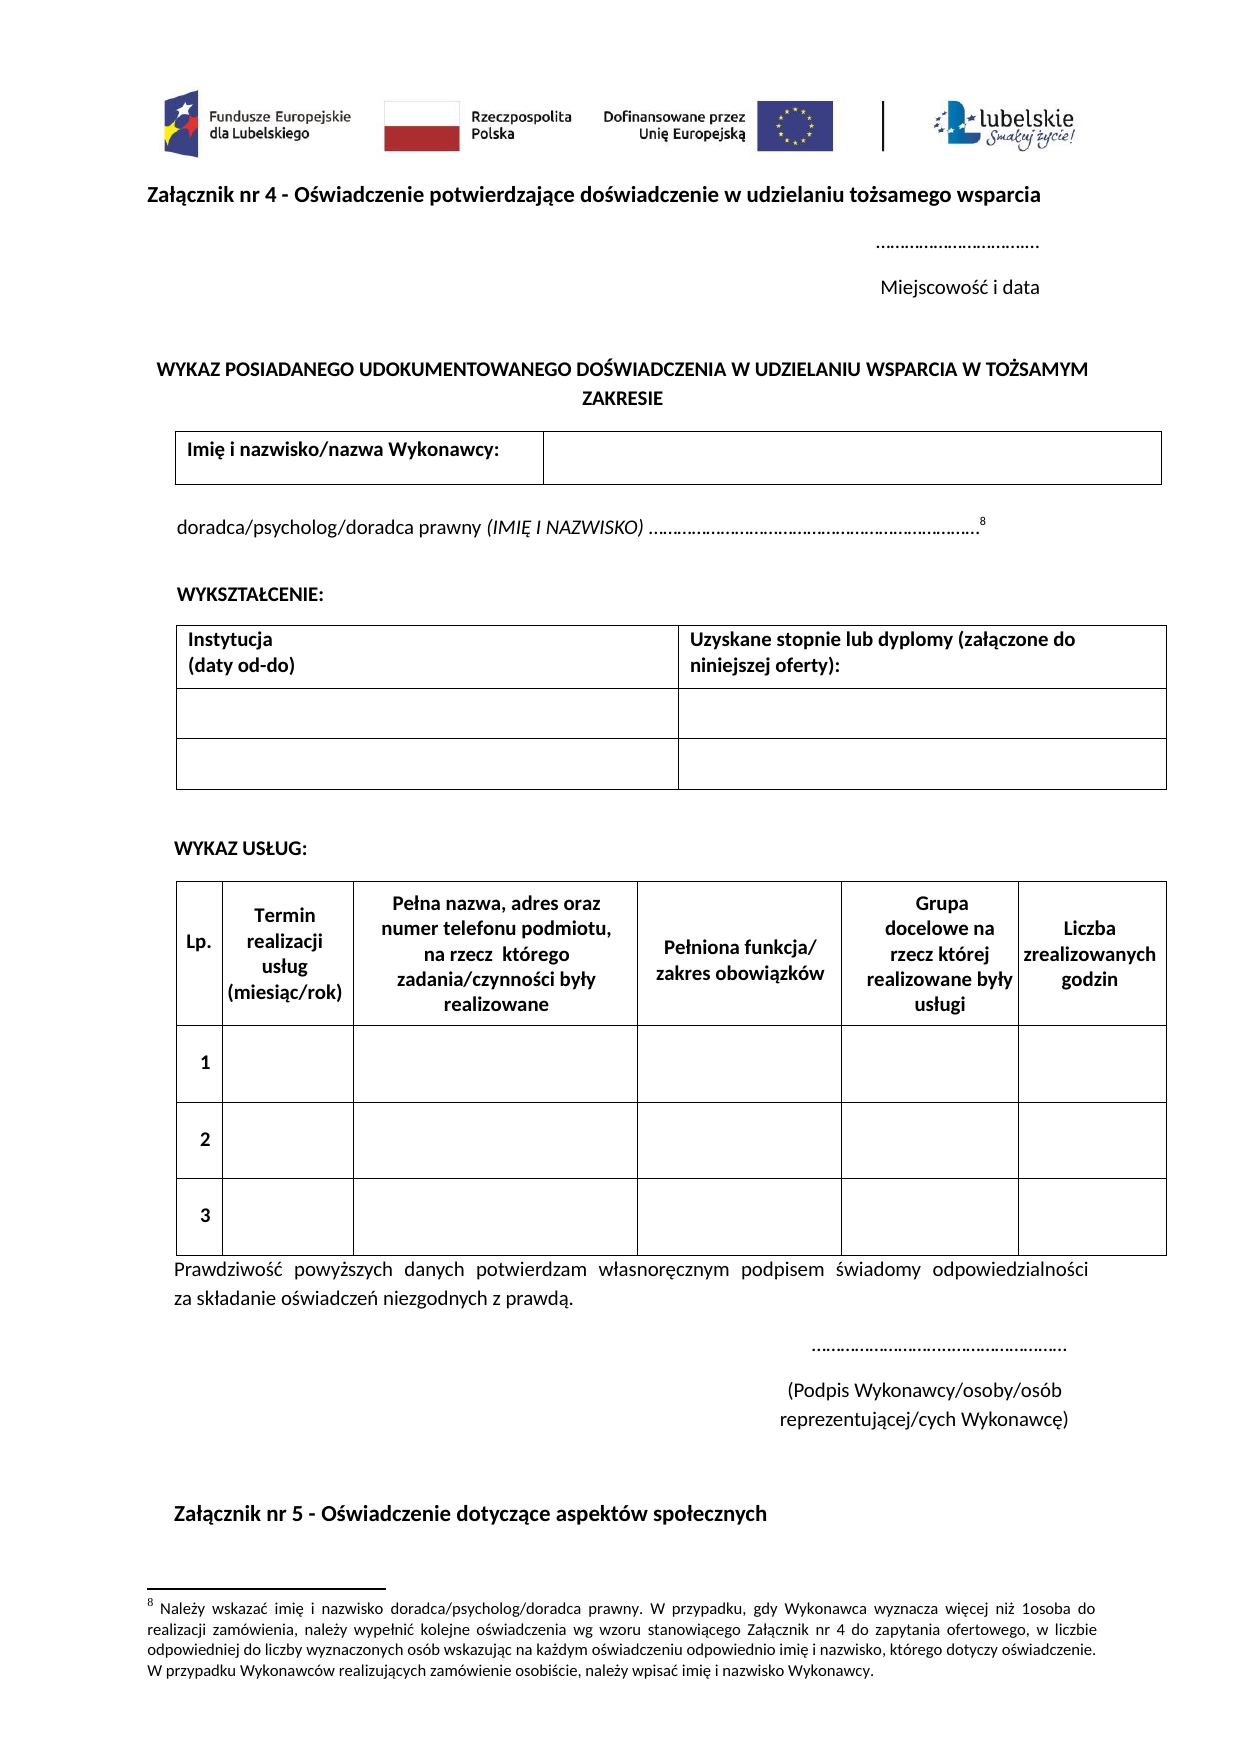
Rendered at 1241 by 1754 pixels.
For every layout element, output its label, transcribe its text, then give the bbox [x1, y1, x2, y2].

text ………………………..…………………… [812, 1331, 1098, 1357]
table_cell [223, 1103, 353, 1178]
table_header Grupa docelowe na rzecz której realizowane były usługi [842, 882, 1018, 1025]
table_header [544, 432, 1161, 484]
text WYKSZTAŁCENIE: [177, 581, 1098, 607]
text Załącznik nr 4 - Oświadczenie potwierdzające doświadczenie w udzielaniu tożsamego wsparcia [147, 180, 1098, 208]
table_header Imię i nazwisko/nazwa Wykonawcy: [176, 432, 543, 484]
table_cell [638, 1026, 841, 1102]
table_cell [177, 739, 678, 788]
text WYKAZ USŁUG: [174, 835, 1098, 861]
table_cell [842, 1179, 1018, 1255]
table_cell [177, 689, 678, 738]
table_cell [354, 1179, 637, 1255]
table_cell [354, 1103, 637, 1178]
table_cell [679, 689, 1166, 738]
table_cell [354, 1026, 637, 1102]
table_cell [679, 739, 1166, 788]
table_cell [223, 1179, 353, 1255]
picture [147, 73, 1092, 174]
table_cell [1019, 1179, 1166, 1255]
table_cell 2 [177, 1103, 222, 1178]
table_cell [638, 1179, 841, 1255]
text Załącznik nr 5 - Oświadczenie dotyczące aspektów społecznych [174, 1499, 1098, 1527]
table_cell 3 [177, 1179, 222, 1255]
table_cell 1 [177, 1026, 222, 1102]
text Miejscowość i data [880, 274, 1040, 300]
text Prawdziwość powyższych danych potwierdzam własnoręcznym podpisem świadomy odpowiedzialności za składanie oświadczeń niezgodnych z prawdą. [174, 1256, 1101, 1311]
table_header Lp. [177, 882, 222, 1025]
table_cell [842, 1103, 1018, 1178]
text ………………………….… [875, 229, 1040, 254]
table_header Instytucja (daty od-do) [177, 626, 678, 688]
table_cell [638, 1103, 841, 1178]
table_header Liczba zrealizowanych godzin [1019, 882, 1166, 1025]
table_cell [1019, 1103, 1166, 1178]
text WYKAZ POSIADANEGO UDOKUMENTOWANEGO DOŚWIADCZENIA W UDZIELANIU WSPARCIA W TOŻSAMYM ZAKRESIE [147, 356, 1098, 410]
text (Podpis Wykonawcy/osoby/osób reprezentującej/cych Wykonawcę) [762, 1377, 1086, 1432]
table_header Pełniona funkcja/ zakres obowiązków [638, 882, 841, 1025]
table_cell [842, 1026, 1018, 1102]
table_cell [223, 1026, 353, 1102]
table_header Uzyskane stopnie lub dyplomy (załączone do niniejszej oferty): [679, 626, 1166, 688]
table_header Termin realizacji usług (miesiąc/rok) [223, 882, 353, 1025]
table_cell [1019, 1026, 1166, 1102]
table_header Pełna nazwa, adres oraz numer telefonu podmiotu, na rzecz którego zadania/czynności były realizowane [354, 882, 637, 1025]
text doradca/psycholog/doradca prawny (IMIĘ I NAZWISKO) …………………………………………………………… [177, 514, 1098, 539]
